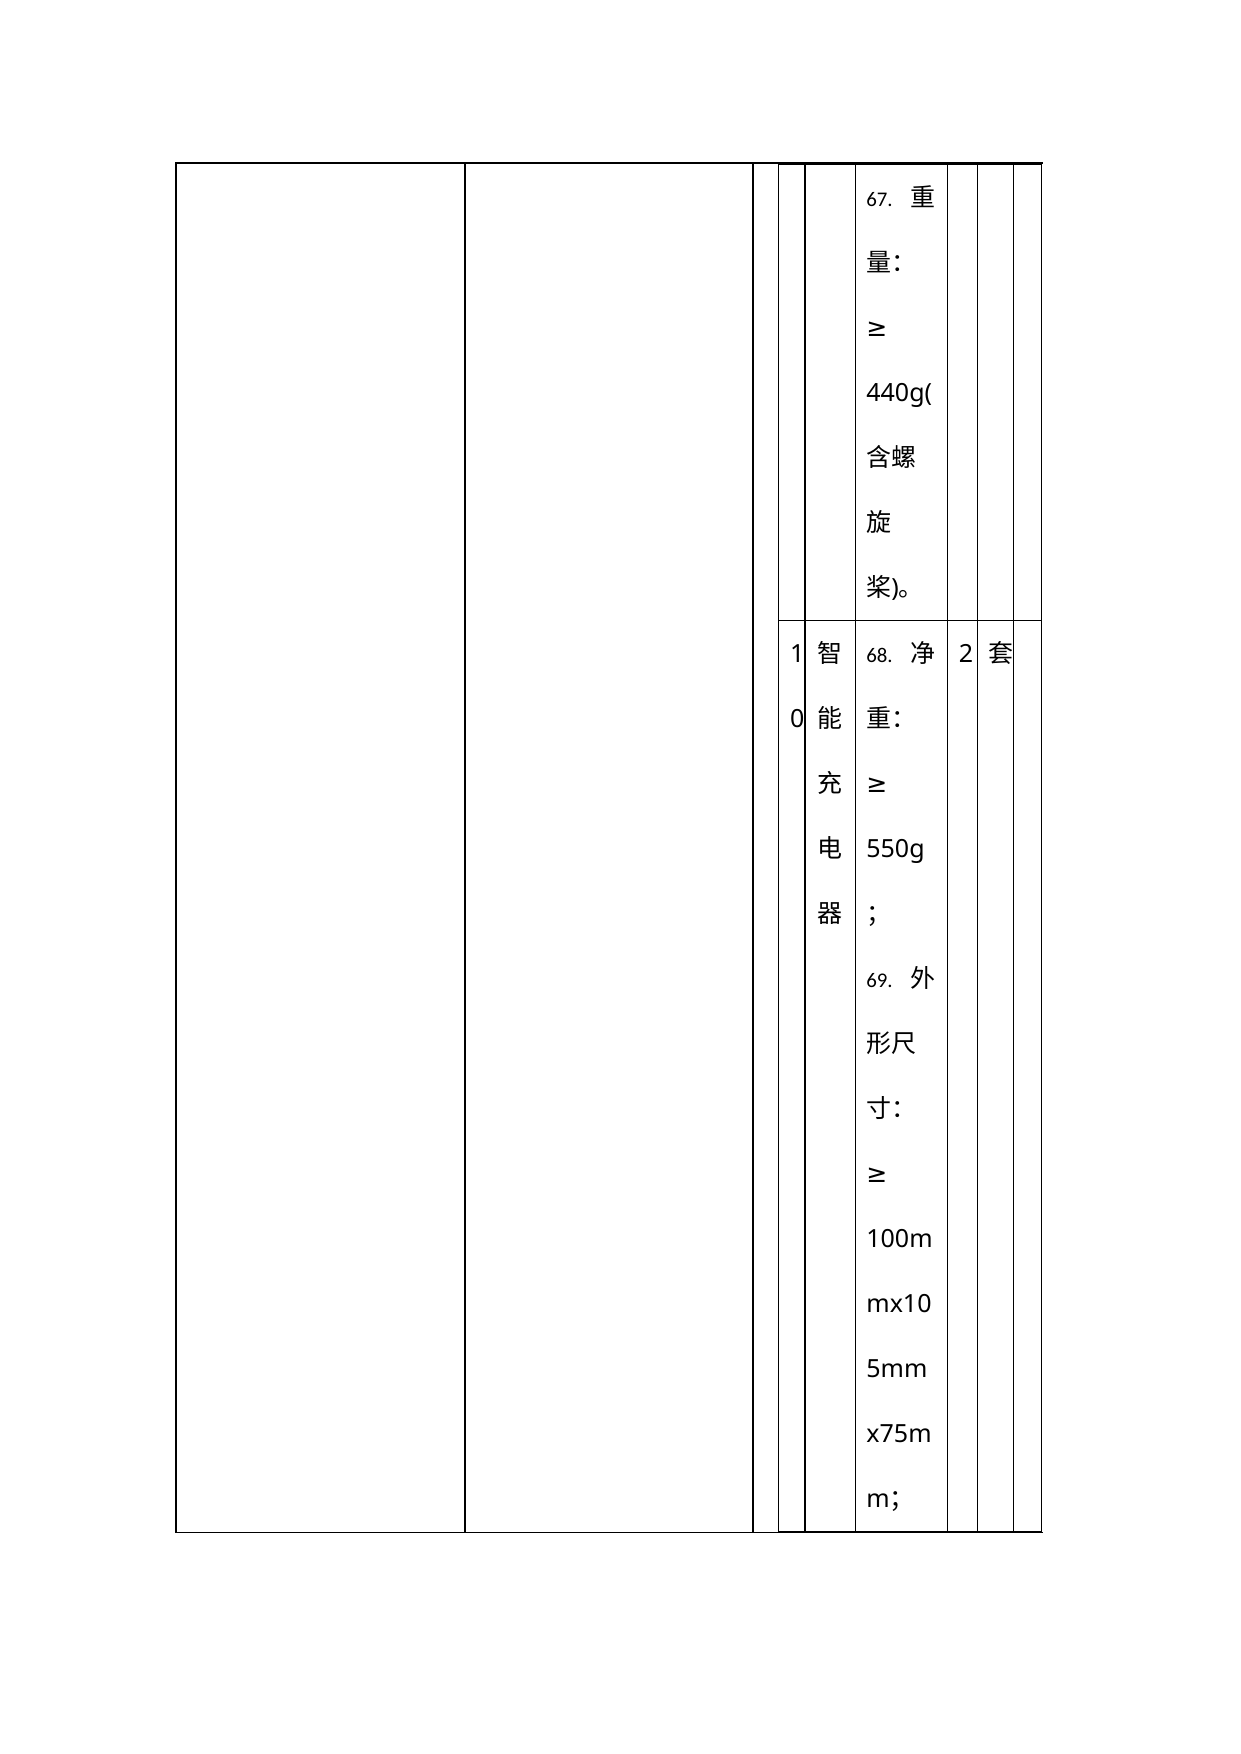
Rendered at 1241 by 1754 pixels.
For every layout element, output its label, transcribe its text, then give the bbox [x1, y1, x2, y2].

table_cell [856, 165, 947, 620]
table_cell [1014, 621, 1041, 1531]
table_cell [1014, 165, 1041, 620]
table_cell 1 [177, 164, 464, 1532]
table_cell [806, 621, 855, 1531]
table_cell [779, 621, 804, 1531]
table_cell [856, 621, 947, 1531]
table_cell [754, 164, 778, 1532]
table_cell [779, 165, 804, 620]
table_cell [948, 621, 977, 1531]
table_cell [978, 621, 1013, 1531]
table_cell [806, 165, 855, 620]
table_cell [466, 164, 752, 1532]
table_cell [978, 165, 1013, 620]
table_cell [948, 165, 977, 620]
